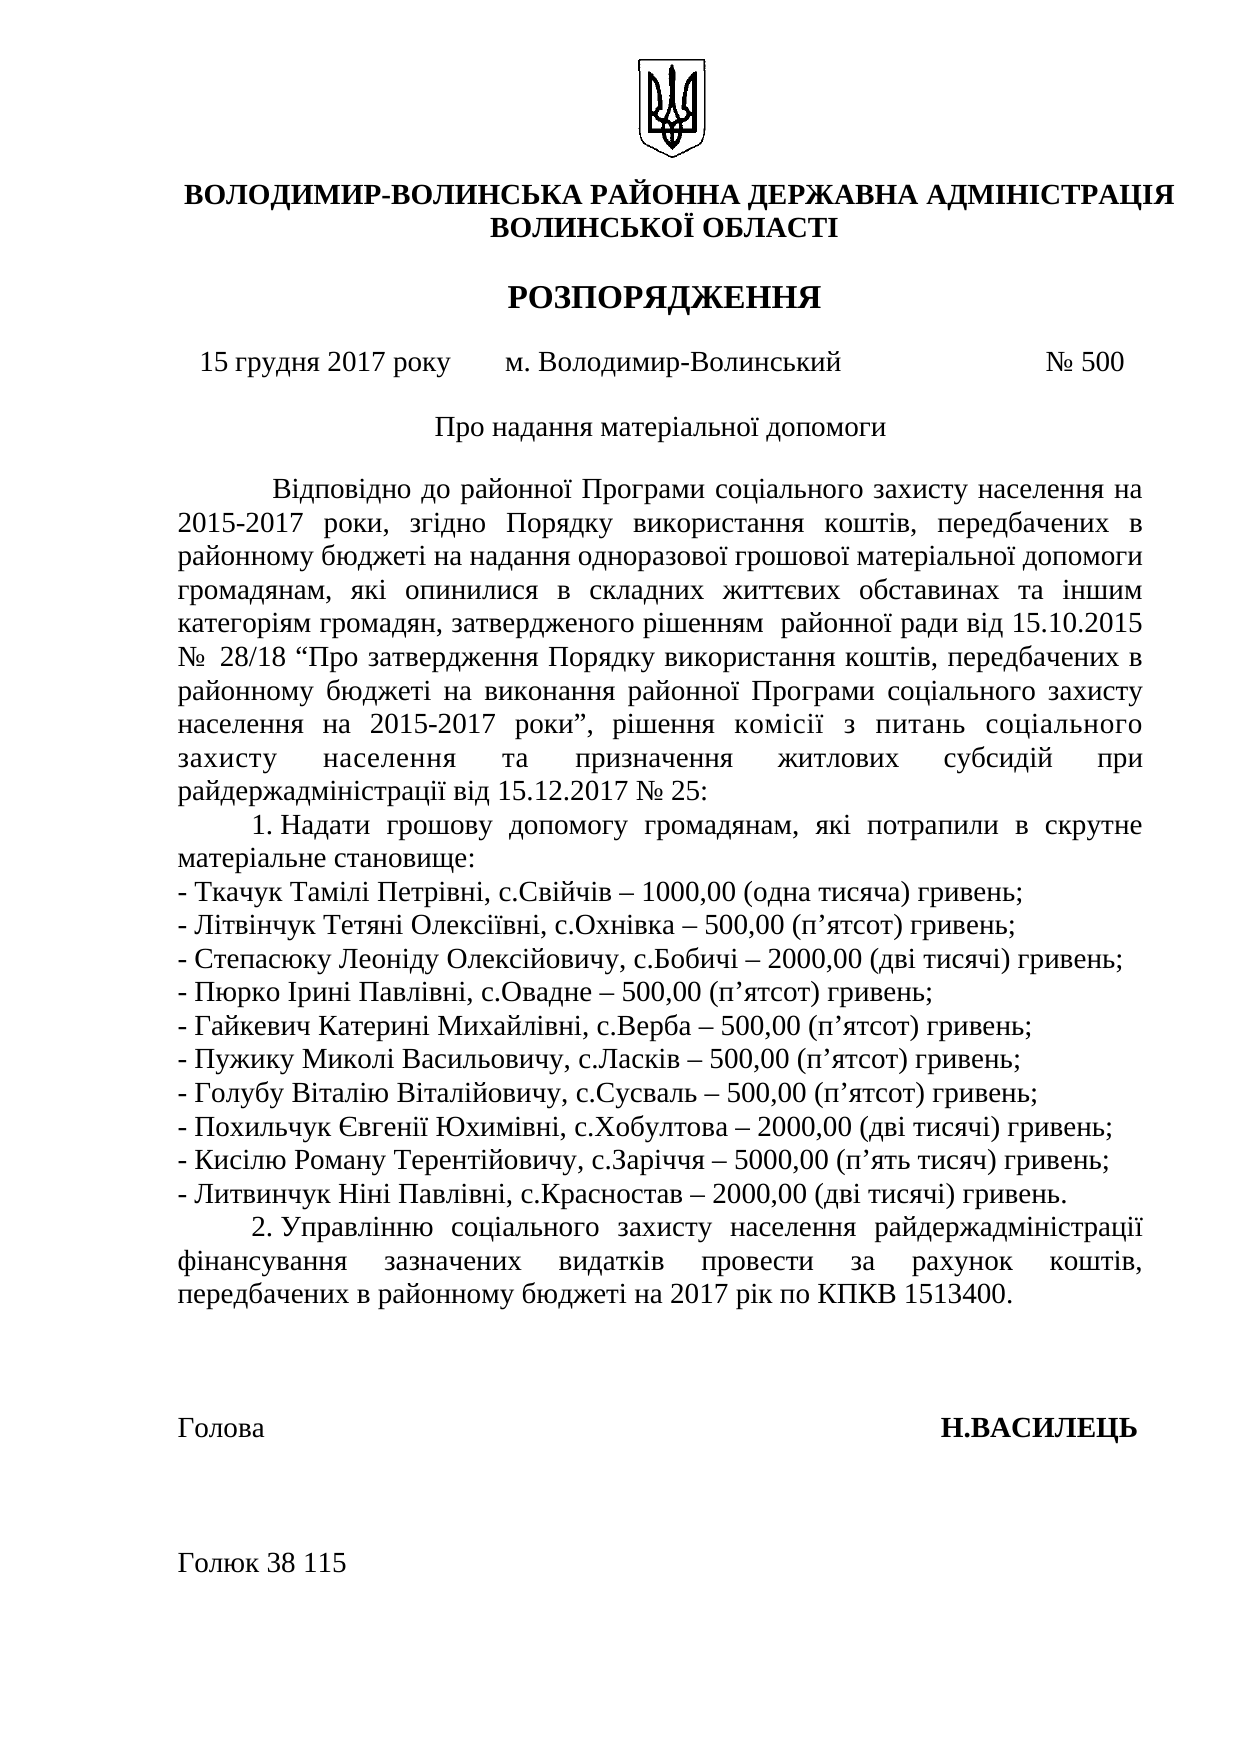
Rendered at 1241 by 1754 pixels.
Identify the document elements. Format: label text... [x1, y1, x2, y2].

text - Пюрко Ірині Павлівні, с.Овадне – 500,00 (п’ятсот) гривень; [177, 974, 1143, 1008]
picture [638, 58, 706, 158]
text 2. Управлінню соціального захисту населення райдержадміністрації фінансування зазначених видатків провести за рахунок коштів, передбачених в районному бюджеті на 2017 рік по КПКВ 1513400. [177, 1209, 1143, 1310]
text Голюк 38 115 [177, 1545, 1143, 1578]
text - Пужику Миколі Васильовичу, с.Ласків – 500,00 (п’ятсот) гривень; [177, 1042, 1143, 1075]
text - Літвінчук Тетяні Олексіївні, с.Охнівка – 500,00 (п’ятсот) гривень; [177, 907, 1143, 941]
text - Кисілю Роману Терентійовичу, с.Заріччя – 5000,00 (п’ять тисяч) гривень; [177, 1142, 1143, 1176]
subtitle Про надання матеріальної допомоги [177, 409, 1143, 443]
text - Ткачук Тамілі Петрівні, с.Свійчів – 1000,00 (одна тисяча) гривень; [177, 874, 1143, 907]
subtitle РОЗПОРЯДЖЕННЯ [177, 277, 1152, 316]
text Відповідно до районної Програми соціального захисту населення на 2015-2017 роки, згідно Порядку використання коштів, передбачених в районному бюджеті на надання одноразової грошової матеріальної допомоги громадянам, які опинилися в складних життєвих обставинах та іншим категоріям громадян, затвердженого рішенням районної ради від 15.10.2015 №_28/18 “Про затвердження Порядку використання коштів, передбачених в районному бюджеті на виконання районної Програми соціального захисту населення на 2015-2017 роки”, рішення комісії з питань соціального захисту населення та призначення житлових субсидій при райдержадміністрації від 15.12.2017 № 25: [177, 471, 1143, 807]
text - Похильчук Євгенії Юхимівні, с.Хобултова – 2000,00 (дві тисячі) гривень; [177, 1109, 1143, 1142]
text 15 грудня 2017 року м. Володимир-Волинський № 500 [177, 344, 1152, 378]
subtitle ВОЛОДИМИР-ВОЛИНСЬКА РАЙОННА ДЕРЖАВНА АДМІНІСТРАЦІЯ [177, 177, 1181, 210]
text Голова Н.ВАСИЛЕЦЬ [177, 1411, 1143, 1444]
text - Голубу Віталію Віталійовичу, с.Сусваль – 500,00 (п’ятсот) гривень; [177, 1075, 1143, 1109]
text 1. Надати грошову допомогу громадянам, які потрапили в скрутне матеріальне становище: [177, 807, 1143, 874]
text - Степасюку Леоніду Олексійовичу, с.Бобичі – 2000,00 (дві тисячі) гривень; [177, 941, 1143, 974]
subtitle ВОЛИНСЬКОЇ ОБЛАСТІ [177, 210, 1152, 244]
text - Гайкевич Катерині Михайлівні, с.Верба – 500,00 (п’ятсот) гривень; [177, 1008, 1143, 1042]
text - Литвинчук Ніні Павлівні, с.Красностав – 2000,00 (дві тисячі) гривень. [177, 1176, 1143, 1209]
